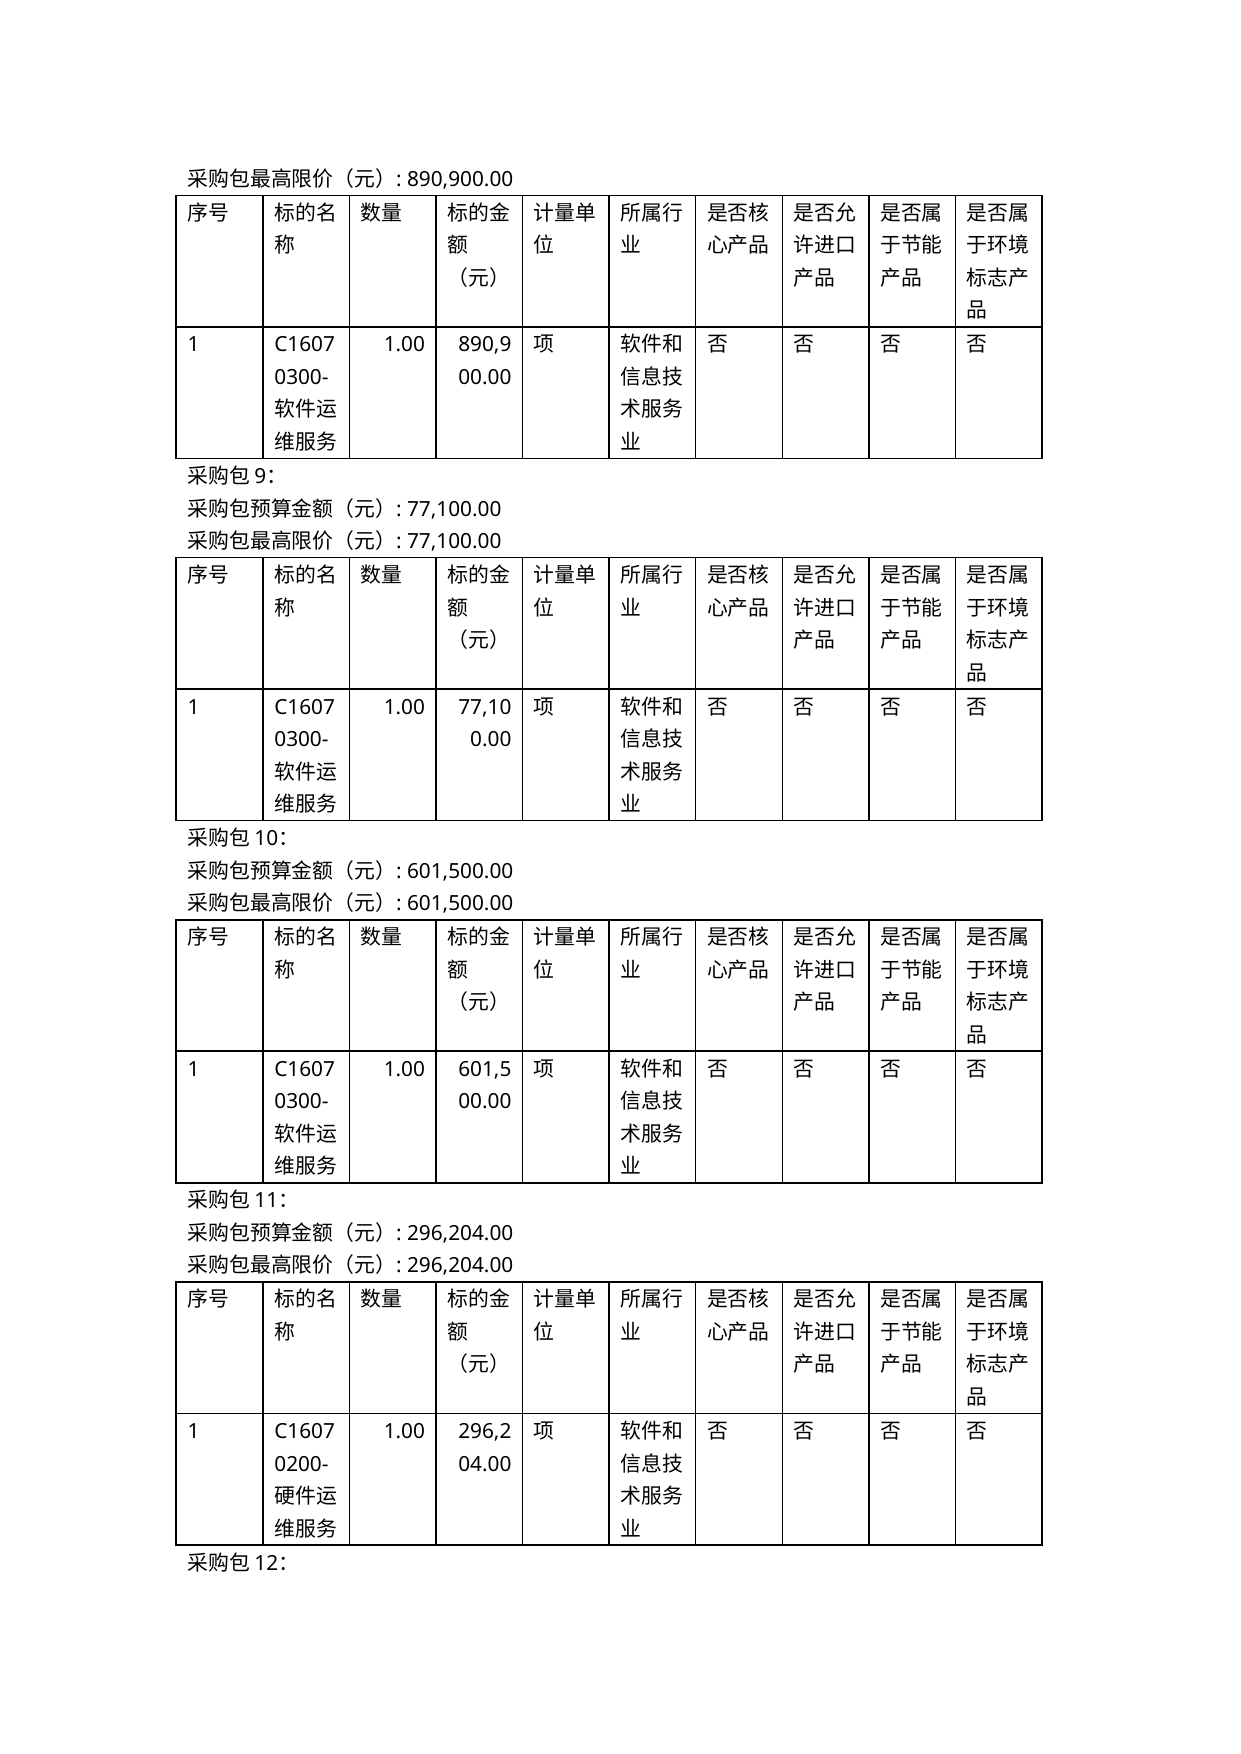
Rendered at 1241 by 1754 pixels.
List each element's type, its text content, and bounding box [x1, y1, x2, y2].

table_cell 否 [783, 690, 868, 820]
text 采购包12： [187, 1546, 1053, 1578]
table_header 是否属于节能产品 [870, 196, 955, 326]
table_header 是否属于环境标志产品 [956, 196, 1041, 326]
table_cell 否 [696, 328, 782, 458]
table_cell 否 [870, 1052, 955, 1182]
table_header 所属行业 [610, 558, 695, 688]
table_cell 890,900.00 [437, 328, 522, 458]
table_cell 项 [523, 690, 608, 820]
table_cell 否 [956, 1052, 1041, 1182]
table_header 数量 [350, 1283, 435, 1413]
text 采购包预算金额（元）: 601,500.00 [187, 854, 1053, 886]
table_header 是否允许进口产品 [783, 1283, 868, 1413]
table_header 标的名称 [264, 921, 349, 1050]
table_cell 1.00 [350, 1052, 435, 1182]
table_cell 1.00 [350, 1414, 435, 1544]
table_header 序号 [177, 1283, 262, 1413]
table_cell 1 [177, 1414, 262, 1544]
table_cell 1 [177, 328, 262, 458]
table_cell 1 [177, 1052, 262, 1182]
table_cell 否 [870, 328, 955, 458]
table_cell 601,500.00 [437, 1052, 522, 1182]
table_header 数量 [350, 558, 435, 688]
table_cell 否 [783, 1052, 868, 1182]
table_cell 77,100.00 [437, 690, 522, 820]
table_header 是否允许进口产品 [783, 558, 868, 688]
table_cell 1.00 [350, 690, 435, 820]
table_cell 否 [956, 328, 1041, 458]
table_cell 否 [783, 328, 868, 458]
table_header 计量单位 [523, 196, 608, 326]
table_header 数量 [350, 196, 435, 326]
table_cell 否 [870, 1414, 955, 1544]
text 采购包最高限价（元）: 890,900.00 [187, 162, 1053, 194]
table_header 是否属于环境标志产品 [956, 1283, 1041, 1413]
text 采购包10： [187, 821, 1053, 854]
table_header 是否允许进口产品 [783, 921, 868, 1050]
table_header 序号 [177, 558, 262, 688]
text 采购包预算金额（元）: 77,100.00 [187, 492, 1053, 524]
table_cell 1.00 [350, 328, 435, 458]
table_header 所属行业 [610, 1283, 695, 1413]
text 采购包最高限价（元）: 77,100.00 [187, 524, 1053, 557]
table_header 标的金额 （元） [437, 558, 522, 688]
table_header 是否允许进口产品 [783, 196, 868, 326]
table_cell 否 [783, 1414, 868, 1544]
table_cell 软件和信息技术服务业 [610, 1052, 695, 1182]
text 采购包预算金额（元）: 296,204.00 [187, 1216, 1053, 1248]
table_header 标的名称 [264, 1283, 349, 1413]
table_header 是否属于节能产品 [870, 1283, 955, 1413]
table_header 是否属于环境标志产品 [956, 921, 1041, 1050]
text 采购包11： [187, 1183, 1053, 1216]
table_header 计量单位 [523, 921, 608, 1050]
table_header 序号 [177, 921, 262, 1050]
table_header 标的金额 （元） [437, 1283, 522, 1413]
table_header 数量 [350, 921, 435, 1050]
table_header 是否核心产品 [696, 1283, 782, 1413]
table_header 是否核心产品 [696, 196, 782, 326]
table_cell C16070300-软件运维服务 [264, 1052, 349, 1182]
table_header 是否属于节能产品 [870, 921, 955, 1050]
text 采购包最高限价（元）: 601,500.00 [187, 886, 1053, 919]
table_cell C16070200-硬件运维服务 [264, 1414, 349, 1544]
table_header 标的金额 （元） [437, 921, 522, 1050]
table_header 是否核心产品 [696, 921, 782, 1050]
table_cell 否 [956, 690, 1041, 820]
table_header 是否属于环境标志产品 [956, 558, 1041, 688]
table_cell 软件和信息技术服务业 [610, 1414, 695, 1544]
table_cell C16070300-软件运维服务 [264, 328, 349, 458]
table_header 所属行业 [610, 196, 695, 326]
table_cell C16070300-软件运维服务 [264, 690, 349, 820]
table_cell 项 [523, 1052, 608, 1182]
table_header 计量单位 [523, 558, 608, 688]
text 采购包最高限价（元）: 296,204.00 [187, 1248, 1053, 1281]
table_header 标的名称 [264, 558, 349, 688]
table_cell 否 [696, 690, 782, 820]
table_cell 否 [956, 1414, 1041, 1544]
text 采购包9： [187, 459, 1053, 492]
table_cell 296,204.00 [437, 1414, 522, 1544]
table_header 标的名称 [264, 196, 349, 326]
table_header 所属行业 [610, 921, 695, 1050]
table_cell 项 [523, 328, 608, 458]
table_cell 软件和信息技术服务业 [610, 690, 695, 820]
table_header 是否属于节能产品 [870, 558, 955, 688]
table_cell 否 [696, 1414, 782, 1544]
table_cell 1 [177, 690, 262, 820]
table_header 标的金额 （元） [437, 196, 522, 326]
table_header 序号 [177, 196, 262, 326]
table_cell 软件和信息技术服务业 [610, 328, 695, 458]
table_header 是否核心产品 [696, 558, 782, 688]
table_header 计量单位 [523, 1283, 608, 1413]
table_cell 项 [523, 1414, 608, 1544]
table_cell 否 [696, 1052, 782, 1182]
table_cell 否 [870, 690, 955, 820]
